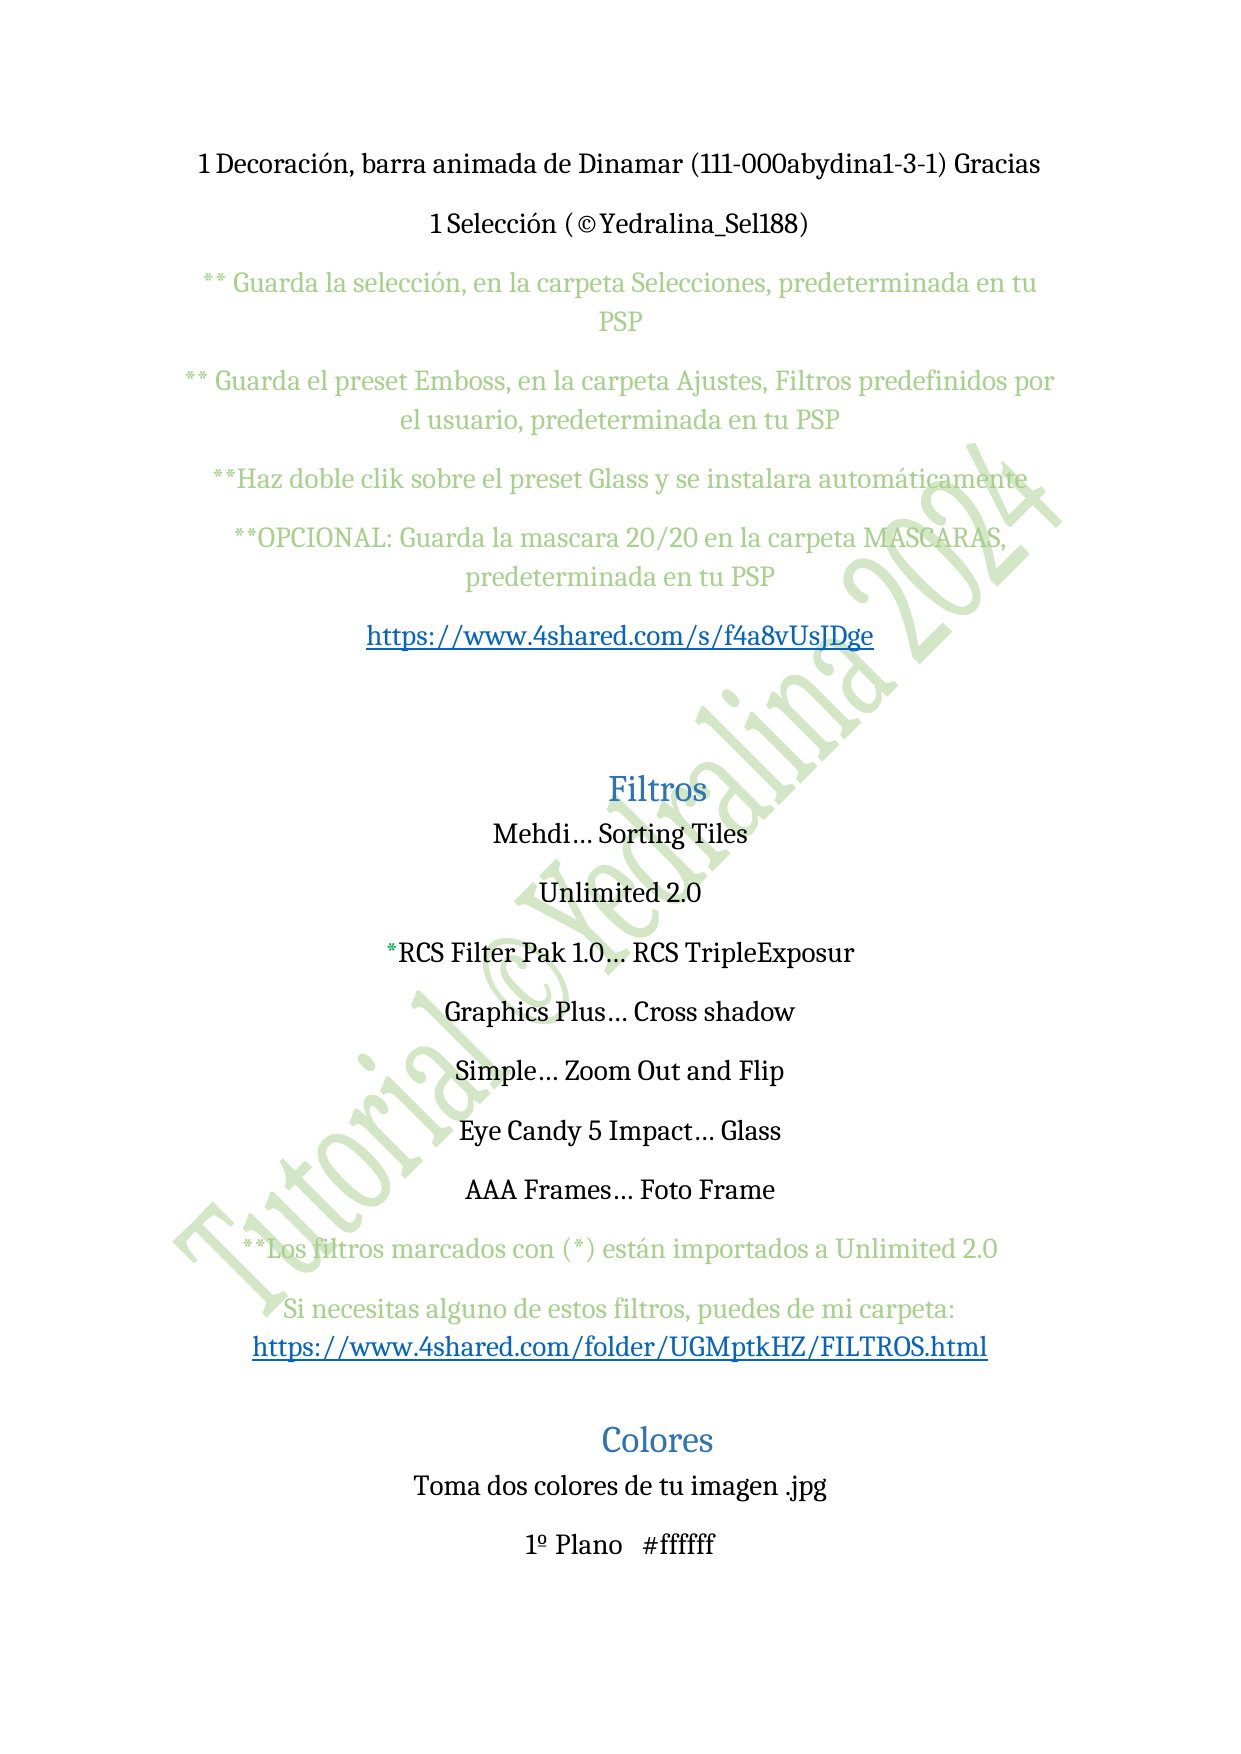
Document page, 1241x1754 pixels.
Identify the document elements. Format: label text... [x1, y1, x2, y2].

text 1º Plano #ffffff [177, 1528, 1063, 1562]
text https://www.4shared.com/s/f4a8vUsJDge [177, 619, 1063, 653]
text Eye Candy 5 Impact… Glass [177, 1114, 1063, 1147]
text 1 Decoración, barra animada de Dinamar (111-000abydina1-3-1) Gracias [177, 148, 1063, 181]
text Unlimited 2.0 [177, 876, 1063, 910]
text AAA Frames… Foto Frame [177, 1173, 1063, 1207]
subtitle Colores [252, 1419, 1063, 1462]
subtitle Filtros [252, 767, 1063, 811]
text *RCS Filter Pak 1.0… RCS TripleExposur [177, 936, 1063, 969]
text ** Guarda la selección, en la carpeta Selecciones, predeterminada en tu PSP [177, 266, 1063, 338]
text Si necesitas alguno de estos filtros, puedes de mi carpeta: https://www.4shared.com/folder/UGMptkHZ/FILTROS.html [177, 1292, 1063, 1364]
text Toma dos colores de tu imagen .jpg [177, 1469, 1063, 1502]
text ** Guarda el preset Emboss, en la carpeta Ajustes, Filtros predefinidos por el usuario, predeterminada en tu PSP [177, 364, 1063, 436]
text **Los filtros marcados con (*) están importados a Unlimited 2.0 [177, 1233, 1063, 1266]
text 1 Selección (©Yedralina_Sel188) [177, 207, 1063, 241]
text Mehdi… Sorting Tiles [177, 817, 1063, 851]
text **Haz doble clik sobre el preset Glass y se instalara automáticamente [177, 462, 1063, 496]
text **OPCIONAL: Guarda la mascara 20/20 en la carpeta MASCARAS, predeterminada en tu PSP [177, 522, 1063, 594]
text Simple… Zoom Out and Flip [177, 1054, 1063, 1088]
text Graphics Plus… Cross shadow [177, 995, 1063, 1029]
